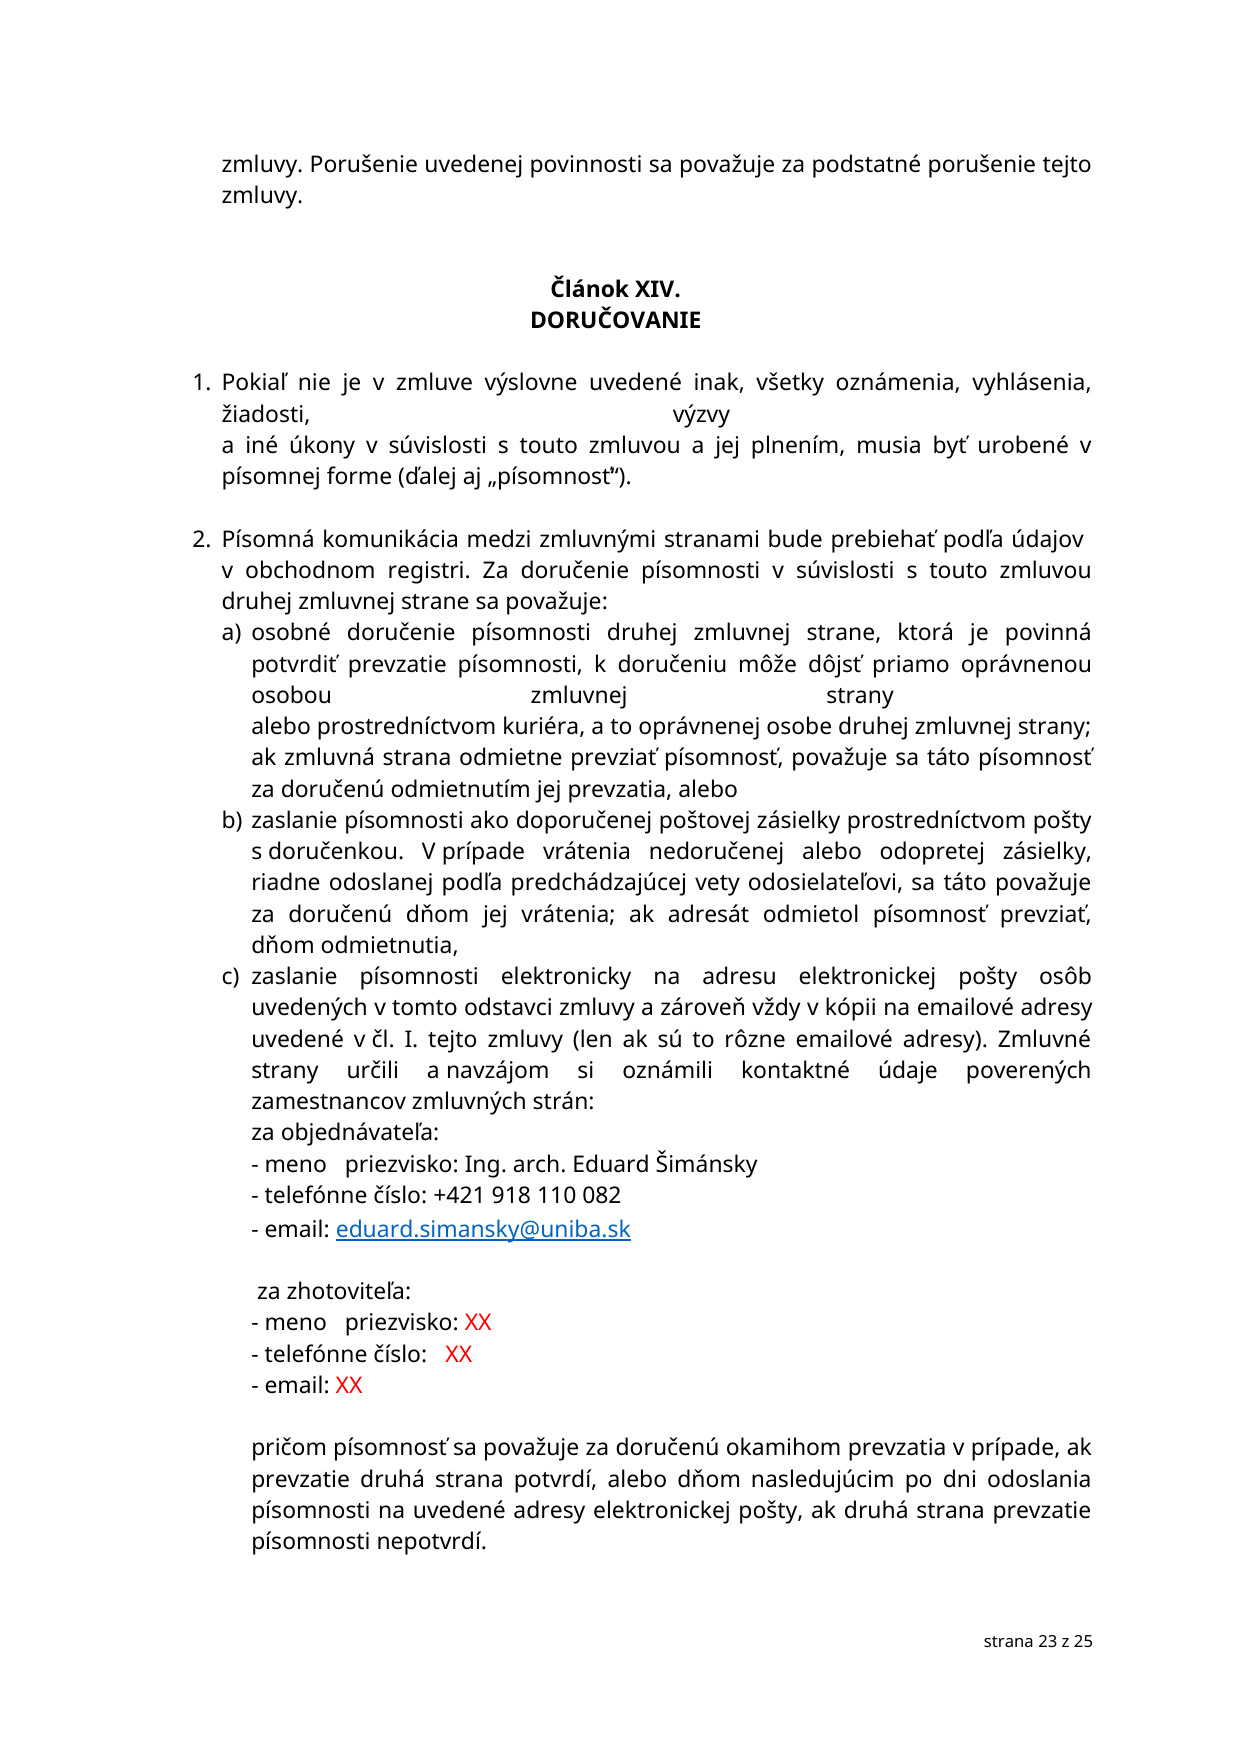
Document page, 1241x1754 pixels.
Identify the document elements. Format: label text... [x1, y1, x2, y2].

text DORUČOVANIE [162, 304, 1069, 335]
text pričom písomnosť sa považuje za doručenú okamihom prevzatia v prípade, ak prevzatie druhá strana potvrdí, alebo dňom nasledujúcim po dni odoslania písomnosti na uvedené adresy elektronickej pošty, ak druhá strana prevzatie písomnosti nepotvrdí. [251, 1431, 1093, 1556]
text - meno priezvisko: XX [251, 1306, 1093, 1338]
list zaslanie písomnosti elektronicky na adresu elektronickej pošty osôb uvedených v tomto odstavci zmluvy a zároveň vždy v kópii na emailové adresy uvedené v čl. I. tejto zmluvy (len ak sú to rôzne emailové adresy). Zmluvné strany určili a navzájom si oznámili kontaktné údaje poverených zamestnancov zmluvných strán: [221, 960, 1093, 1116]
list Pokiaľ nie je v zmluve výslovne uvedené inak, všetky oznámenia, vyhlásenia, žiadosti, výzvy a iné úkony v súvislosti s touto zmluvou a jej plnením, musia byť urobené v písomnej forme (ďalej aj „písomnosť“). [192, 366, 1093, 491]
text - telefónne číslo: XX [251, 1338, 1093, 1369]
list zaslanie písomnosti ako doporučenej poštovej zásielky prostredníctvom pošty s doručenkou. V prípade vrátenia nedoručenej alebo odopretej zásielky, riadne odoslanej podľa predchádzajúcej vety odosielateľovi, sa táto považuje za doručenú dňom jej vrátenia; ak adresát odmietol písomnosť prevziať, dňom odmietnutia, [221, 804, 1093, 960]
text Článok XIV. [162, 273, 1069, 304]
text - email: eduard.simansky@uniba.sk [251, 1213, 1093, 1244]
text - telefónne číslo: +421 918 110 082 [177, 1179, 1093, 1210]
text za objednávateľa: [251, 1116, 1093, 1148]
text - meno priezvisko: Ing. arch. Eduard Šimánsky [251, 1148, 1093, 1179]
list Písomná komunikácia medzi zmluvnými stranami bude prebiehať podľa údajov v obchodnom registri. Za doručenie písomnosti v súvislosti s touto zmluvou druhej zmluvnej strane sa považuje: [192, 523, 1093, 616]
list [192, 148, 1093, 210]
list osobné doručenie písomnosti druhej zmluvnej strane, ktorá je povinná potvrdiť prevzatie písomnosti, k doručeniu môže dôjsť priamo oprávnenou osobou zmluvnej strany alebo prostredníctvom kuriéra, a to oprávnenej osobe druhej zmluvnej strany; ak zmluvná strana odmietne prevziať písomnosť, považuje sa táto písomnosť za doručenú odmietnutím jej prevzatia, alebo [221, 616, 1093, 804]
text za zhotoviteľa: [251, 1275, 1093, 1306]
text - email: XX [251, 1369, 1093, 1400]
